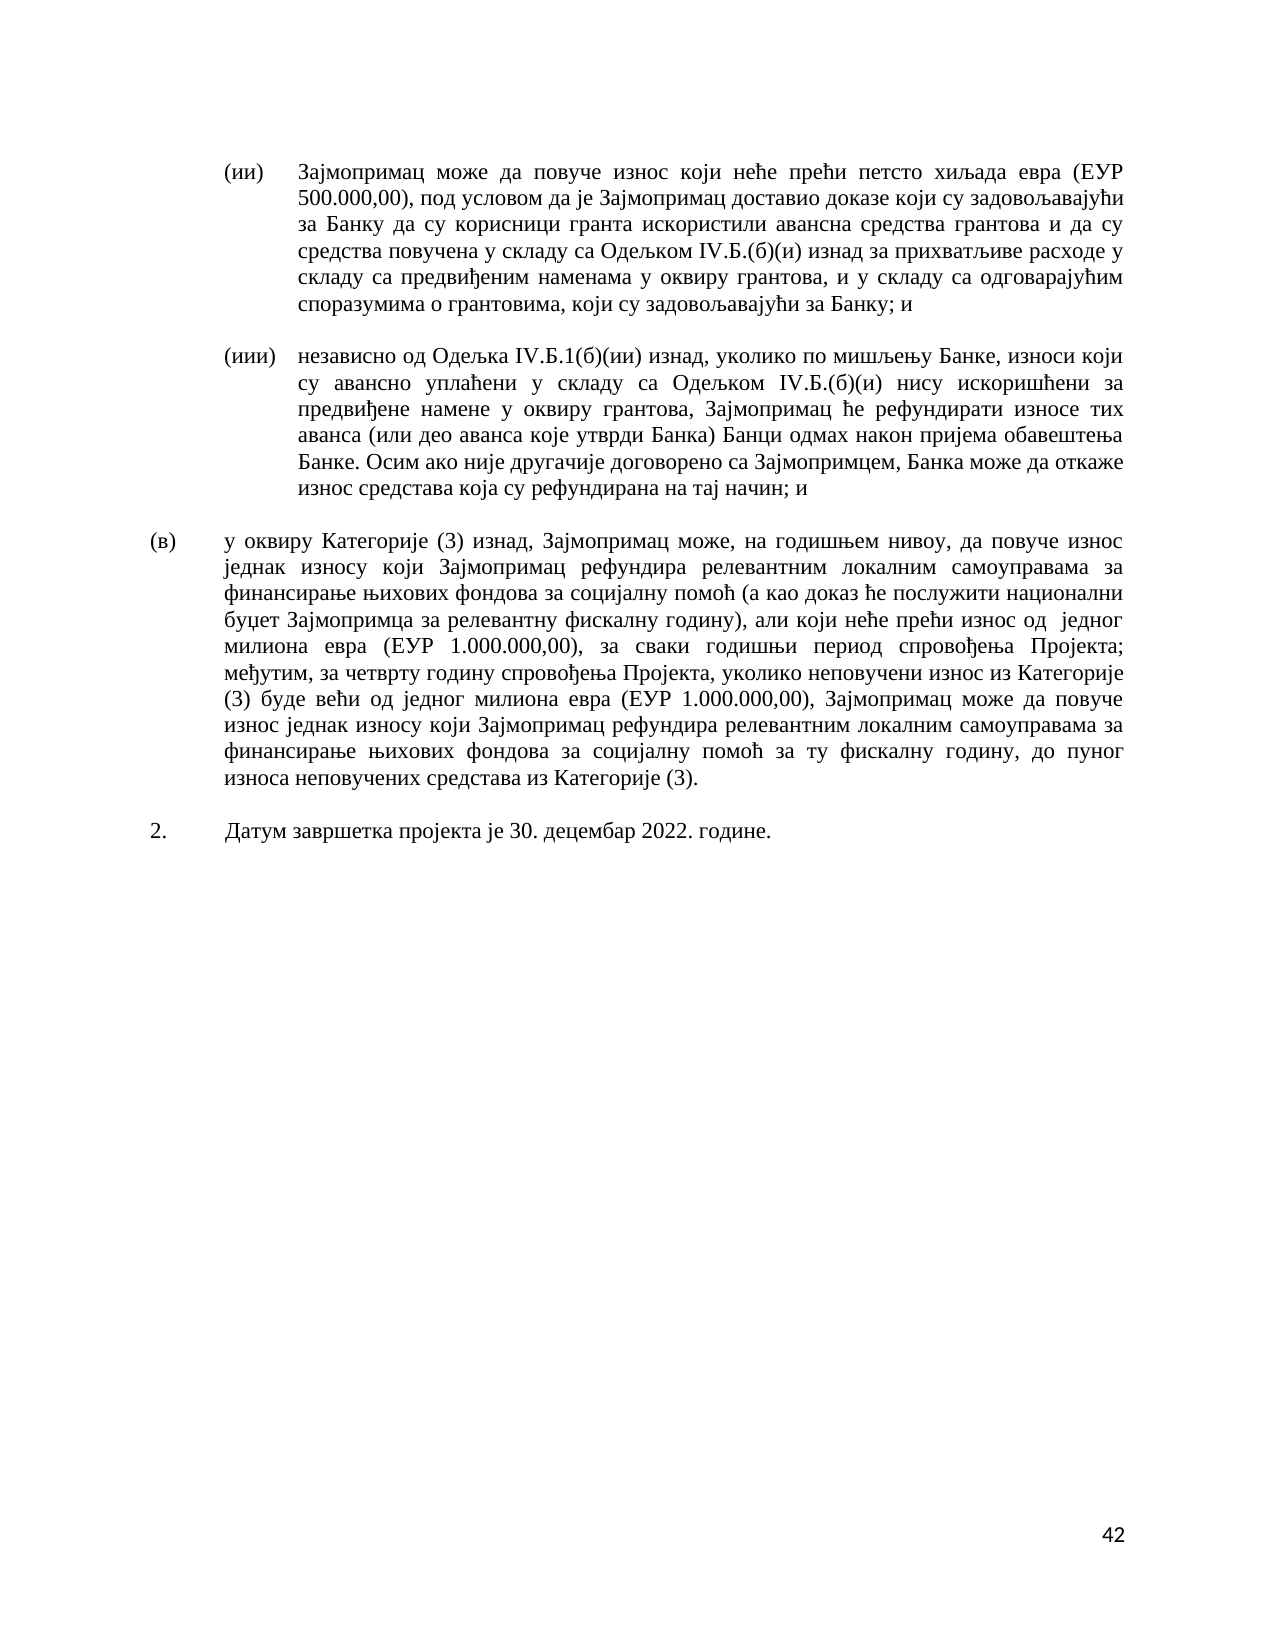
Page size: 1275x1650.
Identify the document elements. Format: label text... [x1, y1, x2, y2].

text (ии) Зајмопримац може да повуче износ који неће прећи петсто хиљада евра (ЕУР 500.000,00), под условом да је Зајмопримац доставио доказе који су задовољавајући за Банку да су корисници гранта искористили авансна средства грантова и да су средства повучена у складу са Одељком IV.Б.(б)(и) изнад за прихватљиве расходе у складу са предвиђеним наменама у оквиру грантова, и у складу са одговарајућим споразумима о грантовима, који су задовољавајући за Банку; и [224, 158, 1125, 316]
text (иии) независно од Одељка IV.Б.1(б)(ии) изнад, уколико по мишљењу Банке, износи који су авансно уплаћени у складу са Одељком IV.Б.(б)(и) нису искоришћени за предвиђене намене у оквиру грантова, Зајмопримац ће рефундирати износе тих аванса (или део аванса које утврди Банка) Банци одмах након пријема обавештења Банке. Осим ако није другачије договорено са Зајмопримцем, Банка може да откаже износ средстава која су рефундирана на тај начин; и [224, 342, 1125, 500]
text 2. Датум завршетка пројекта је 30. децембар 2022. године. [150, 817, 1125, 843]
text (в) у оквиру Категорије (3) изнад, Зајмопримац може, на годишњем нивоу, да повуче износ једнак износу који Зајмопримац рефундира релевантним локалним самоуправама за финансирање њихових фондова за социјалну помоћ (а као доказ ће послужити национални буџет Зајмопримца за релевантну фискалну годину), али који неће прећи износ од једног милиона евра (ЕУР 1.000.000,00), за сваки годишњи период спровођења Пројекта; међутим, за четврту годину спровођења Пројекта, уколико неповучени износ из Категорије (3) буде већи од једног милиона евра (ЕУР 1.000.000,00), Зајмопримац може да повуче износ једнак износу који Зајмопримац рефундира релевантним локалним самоуправама за финансирање њихових фондова за социјалну помоћ за ту фискалну годину, до пуног износа неповучених средстава из Категорије (3). [150, 527, 1125, 790]
